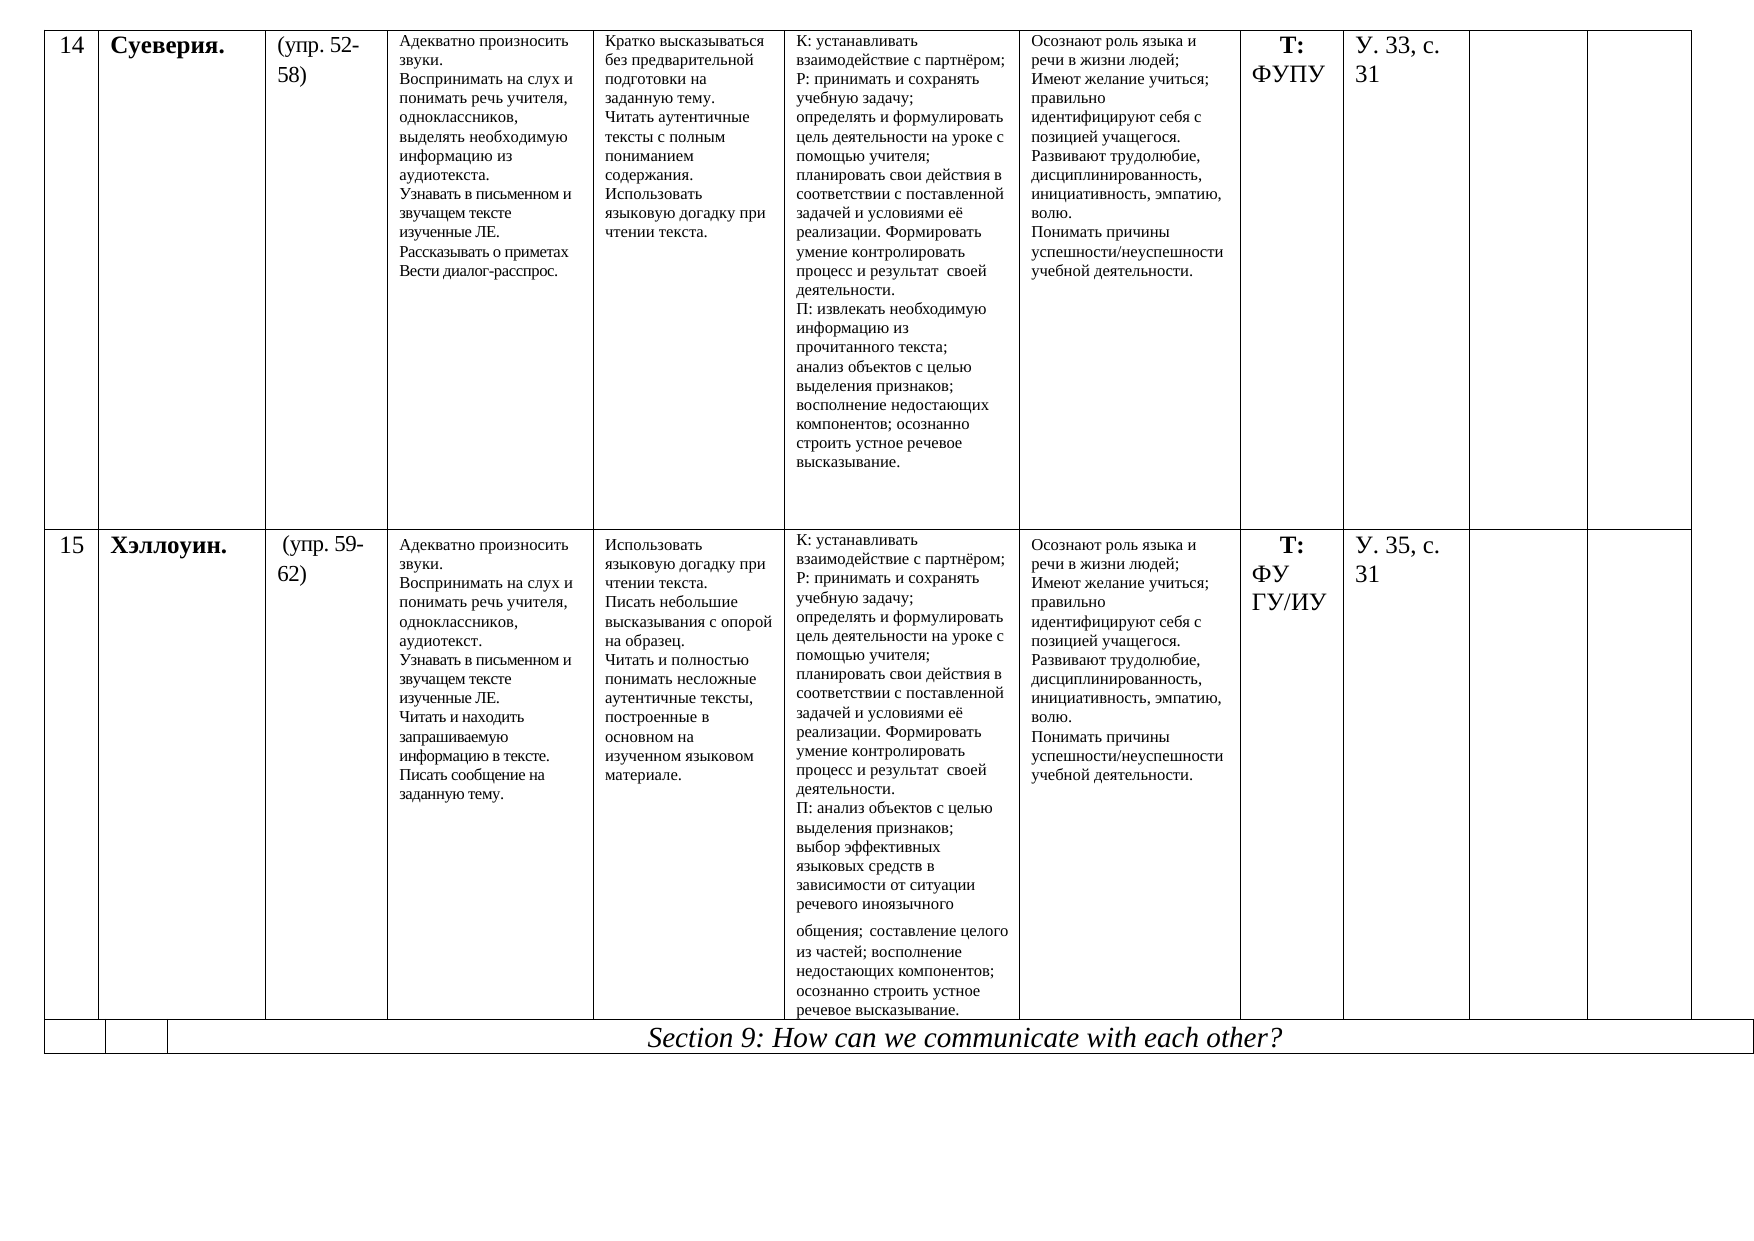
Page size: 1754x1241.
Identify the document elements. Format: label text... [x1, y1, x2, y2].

table_cell [1588, 31, 1691, 529]
table_cell (упр. 59-62) [266, 530, 387, 1019]
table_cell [1020, 530, 1240, 1019]
table_cell [106, 1020, 167, 1053]
table_cell У. 33, с. 31 [1344, 31, 1469, 529]
table_cell [45, 1020, 105, 1053]
table_cell Т: ФУ ГУ/ИУ [1241, 530, 1343, 1019]
table_cell К: устанавливать взаимодействие с партнёром; Р: принимать и сохранять учебную задачу; определять и формулировать цель деятельности на уроке с помощью учителя; планировать свои действия в соответствии с поставленной задачей и условиями её реализации. Формировать умение контролировать процесс и результат своей деятельности. П: извлекать необходимую информацию из прочитанного текста; анализ объектов с целью выделения признаков; восполнение недостающих компонентов; осознанно строить устное речевое высказывание. [785, 31, 1019, 529]
table_cell [1588, 530, 1691, 1019]
table_cell Т: ФУПУ [1241, 31, 1343, 529]
table_cell Хэллоуин. [99, 530, 265, 1019]
table_cell Section 9: How can we communicate with each other? [168, 1020, 1753, 1053]
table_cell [1020, 31, 1240, 529]
table_cell [1470, 530, 1587, 1019]
table_cell Адекватно произносить звуки. Воспринимать на слух и понимать речь учителя, одноклассников, аудиотекст. Узнавать в письменном и звучащем тексте изученные ЛЕ. Читать и находить запрашиваемую информацию в тексте. Писать сообщение на заданную тему. [388, 530, 593, 1019]
table_cell У. 35, с. 31 [1344, 530, 1469, 1019]
table_cell Адекватно произносить звуки. Воспринимать на слух и понимать речь учителя, одноклассников, выделять необходимую информацию из аудиотекста. Узнавать в письменном и звучащем тексте изученные ЛЕ. Рассказывать о приметах Вести диалог-расспрос. [388, 31, 593, 529]
table_cell К: устанавливать взаимодействие с партнёром; Р: принимать и сохранять учебную задачу; определять и формулировать цель деятельности на уроке с помощью учителя; планировать свои действия в соответствии с поставленной задачей и условиями её реализации. Формировать умение контролировать процесс и результат своей деятельности. П: анализ объектов с целью выделения признаков; выбор эффективных языковых средств в зависимости от ситуации речевого иноязычного общения; составление целого из частей; восполнение недостающих компонентов; осознанно строить устное речевое высказывание. [785, 530, 1019, 1019]
table_cell Кратко высказываться без предварительной подготовки на заданную тему. Читать аутентичные тексты с полным пониманием содержания. Использовать языковую догадку при чтении текста. [594, 31, 784, 529]
table_cell Суеверия. [99, 31, 265, 529]
table_cell (упр. 52-58) [266, 31, 387, 529]
table_cell 14 [45, 31, 98, 529]
table_cell [1470, 31, 1587, 529]
table_cell Использовать языковую догадку при чтении текста. Писать небольшие высказывания с опорой на образец. Читать и полностью понимать несложные аутентичные тексты, построенные в основном на изученном языковом материале. [594, 530, 784, 1019]
table_cell 15 [45, 530, 98, 1019]
